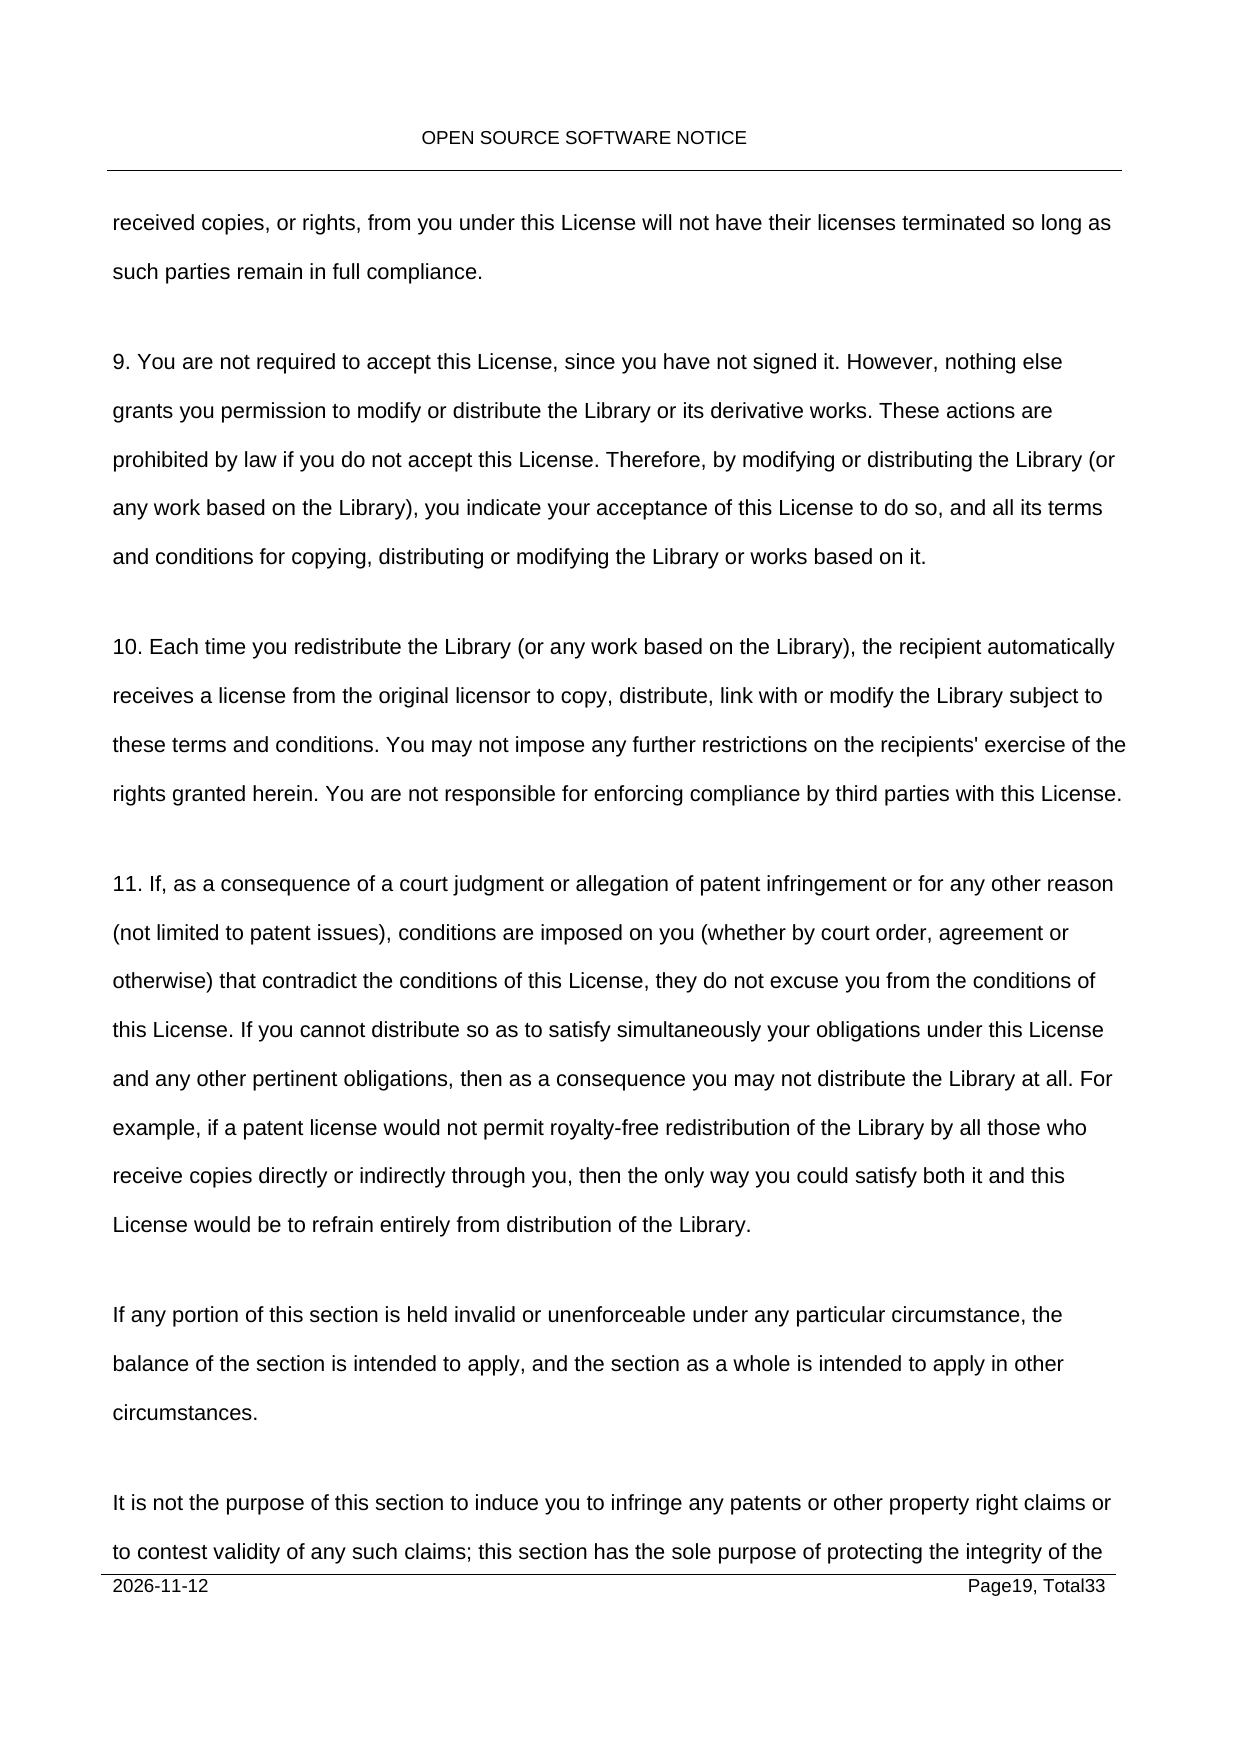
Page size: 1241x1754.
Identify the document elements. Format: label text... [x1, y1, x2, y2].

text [112, 206, 1128, 288]
text If any portion of this section is held invalid or unenforceable under any particular circumstance, the balance of the section is intended to apply, and the section as a whole is intended to apply in other circumstances. [112, 1298, 1128, 1428]
text 11. If, as a consequence of a court judgment or allegation of patent infringement or for any other reason (not limited to patent issues), conditions are imposed on you (whether by court order, agreement or otherwise) that contradict the conditions of this License, they do not excuse you from the conditions of this License. If you cannot distribute so as to satisfy simultaneously your obligations under this License and any other pertinent obligations, then as a consequence you may not distribute the Library at all. For example, if a patent license would not permit royalty-free redistribution of the Library by all those who receive copies directly or indirectly through you, then the only way you could satisfy both it and this License would be to refrain entirely from distribution of the Library. [112, 867, 1128, 1241]
text 10. Each time you redistribute the Library (or any work based on the Library), the recipient automatically receives a license from the original licensor to copy, distribute, link with or modify the Library subject to these terms and conditions. You may not impose any further restrictions on the recipients' exercise of the rights granted herein. You are not responsible for enforcing compliance by third parties with this License. [112, 631, 1128, 809]
text 9. You are not required to accept this License, since you have not signed it. However, nothing else grants you permission to modify or distribute the Library or its derivative works. These actions are prohibited by law if you do not accept this License. Therefore, by modifying or distributing the Library (or any work based on the Library), you indicate your acceptance of this License to do so, and all its terms and conditions for copying, distributing or modifying the Library or works based on it. [112, 345, 1128, 573]
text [112, 1486, 1128, 1567]
